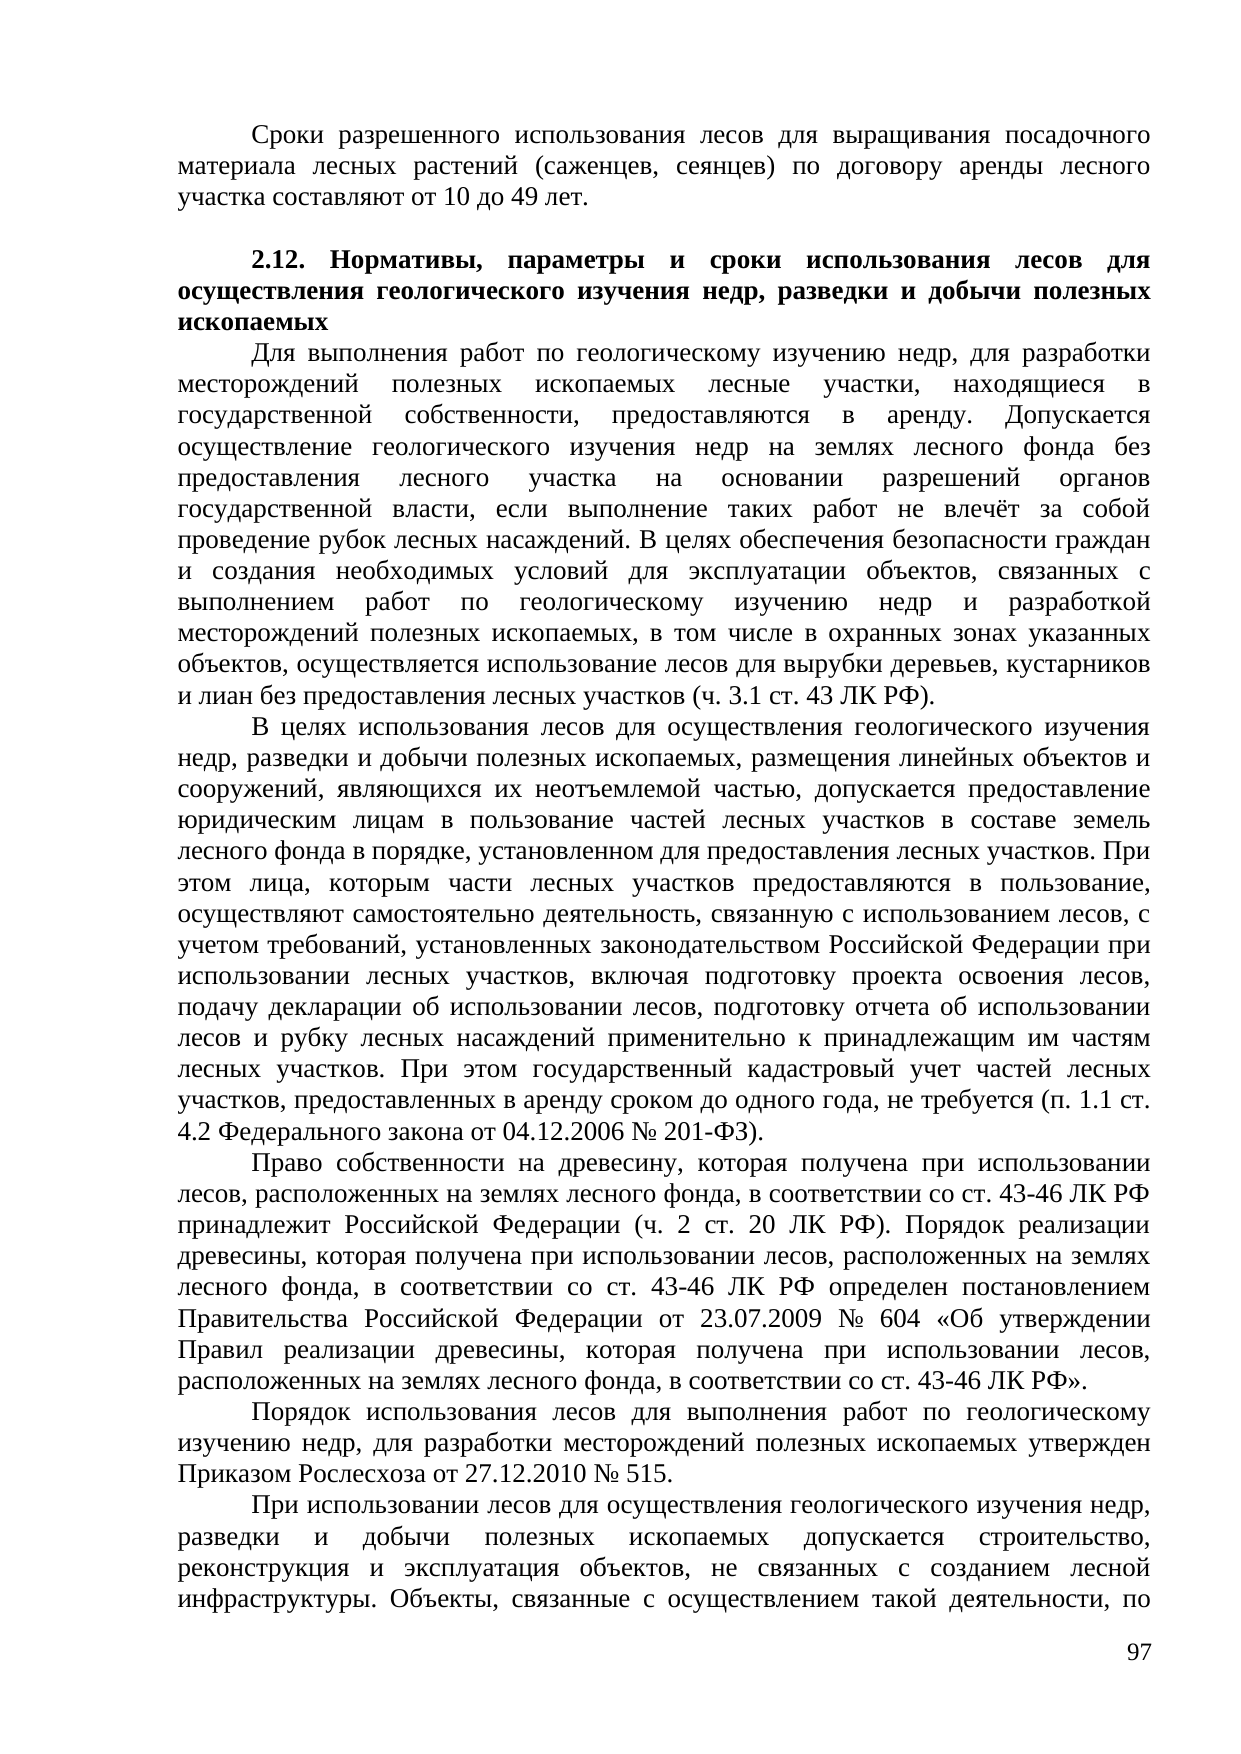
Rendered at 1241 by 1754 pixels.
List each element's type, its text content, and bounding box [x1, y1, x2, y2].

text Право собственности на древесину, которая получена при использовании лесов, расположенных на землях лесного фонда, в соответствии со ст. 43-46 ЛК РФ принадлежит Российской Федерации (ч. 2 ст. 20 ЛК РФ). Порядок реализации древесины, которая получена при использовании лесов, расположенных на землях лесного фонда, в соответствии со ст. 43-46 ЛК РФ определен постановлением Правительства Российской Федерации от 23.07.2009 № 604 «Об утверждении Правил реализации древесины, которая получена при использовании лесов, расположенных на землях лесного фонда, в соответствии со ст. 43-46 ЛК РФ». [177, 1146, 1152, 1395]
text Порядок использования лесов для выполнения работ по геологическому изучению недр, для разработки месторождений полезных ископаемых утвержден Приказом Рослесхоза от 27.12.2010 № 515. [177, 1395, 1152, 1488]
text В целях использования лесов для осуществления геологического изучения недр, разведки и добычи полезных ископаемых, размещения линейных объектов и сооружений, являющихся их неотъемлемой частью, допускается предоставление юридическим лицам в пользование частей лесных участков в составе земель лесного фонда в порядке, установленном для предоставления лесных участков. При этом лица, которым части лесных участков предоставляются в пользование, осуществляют самостоятельно деятельность, связанную с использованием лесов, с учетом требований, установленных законодательством Российской Федерации при использовании лесных участков, включая подготовку проекта освоения лесов, подачу декларации об использовании лесов, подготовку отчета об использовании лесов и рубку лесных насаждений применительно к принадлежащим им частям лесных участков. При этом государственный кадастровый учет частей лесных участков, предоставленных в аренду сроком до одного года, не требуется (п. 1.1 ст. 4.2 Федерального закона от 04.12.2006 № 201-ФЗ). [177, 710, 1152, 1146]
text Сроки разрешенного использования лесов для выращивания посадочного материала лесных растений (саженцев, сеянцев) по договору аренды лесного участка составляют от 10 до 49 лет. [177, 118, 1152, 212]
text 2.12. Нормативы, параметры и сроки использования лесов для осуществления геологического изучения недр, разведки и добычи полезных ископаемых [177, 243, 1152, 336]
text Для выполнения работ по геологическому изучению недр, для разработки месторождений полезных ископаемых лесные участки, находящиеся в государственной собственности, предоставляются в аренду. Допускается осуществление геологического изучения недр на землях лесного фонда без предоставления лесного участка на основании разрешений органов государственной власти, если выполнение таких работ не влечёт за собой проведение рубок лесных насаждений. В целях обеспечения безопасности граждан и создания необходимых условий для эксплуатации объектов, связанных с выполнением работ по геологическому изучению недр и разработкой месторождений полезных ископаемых, в том числе в охранных зонах указанных объектов, осуществляется использование лесов для вырубки деревьев, кустарников и лиан без предоставления лесных участков (ч. 3.1 ст. 43 ЛК РФ). [177, 336, 1152, 710]
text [177, 1488, 1152, 1613]
